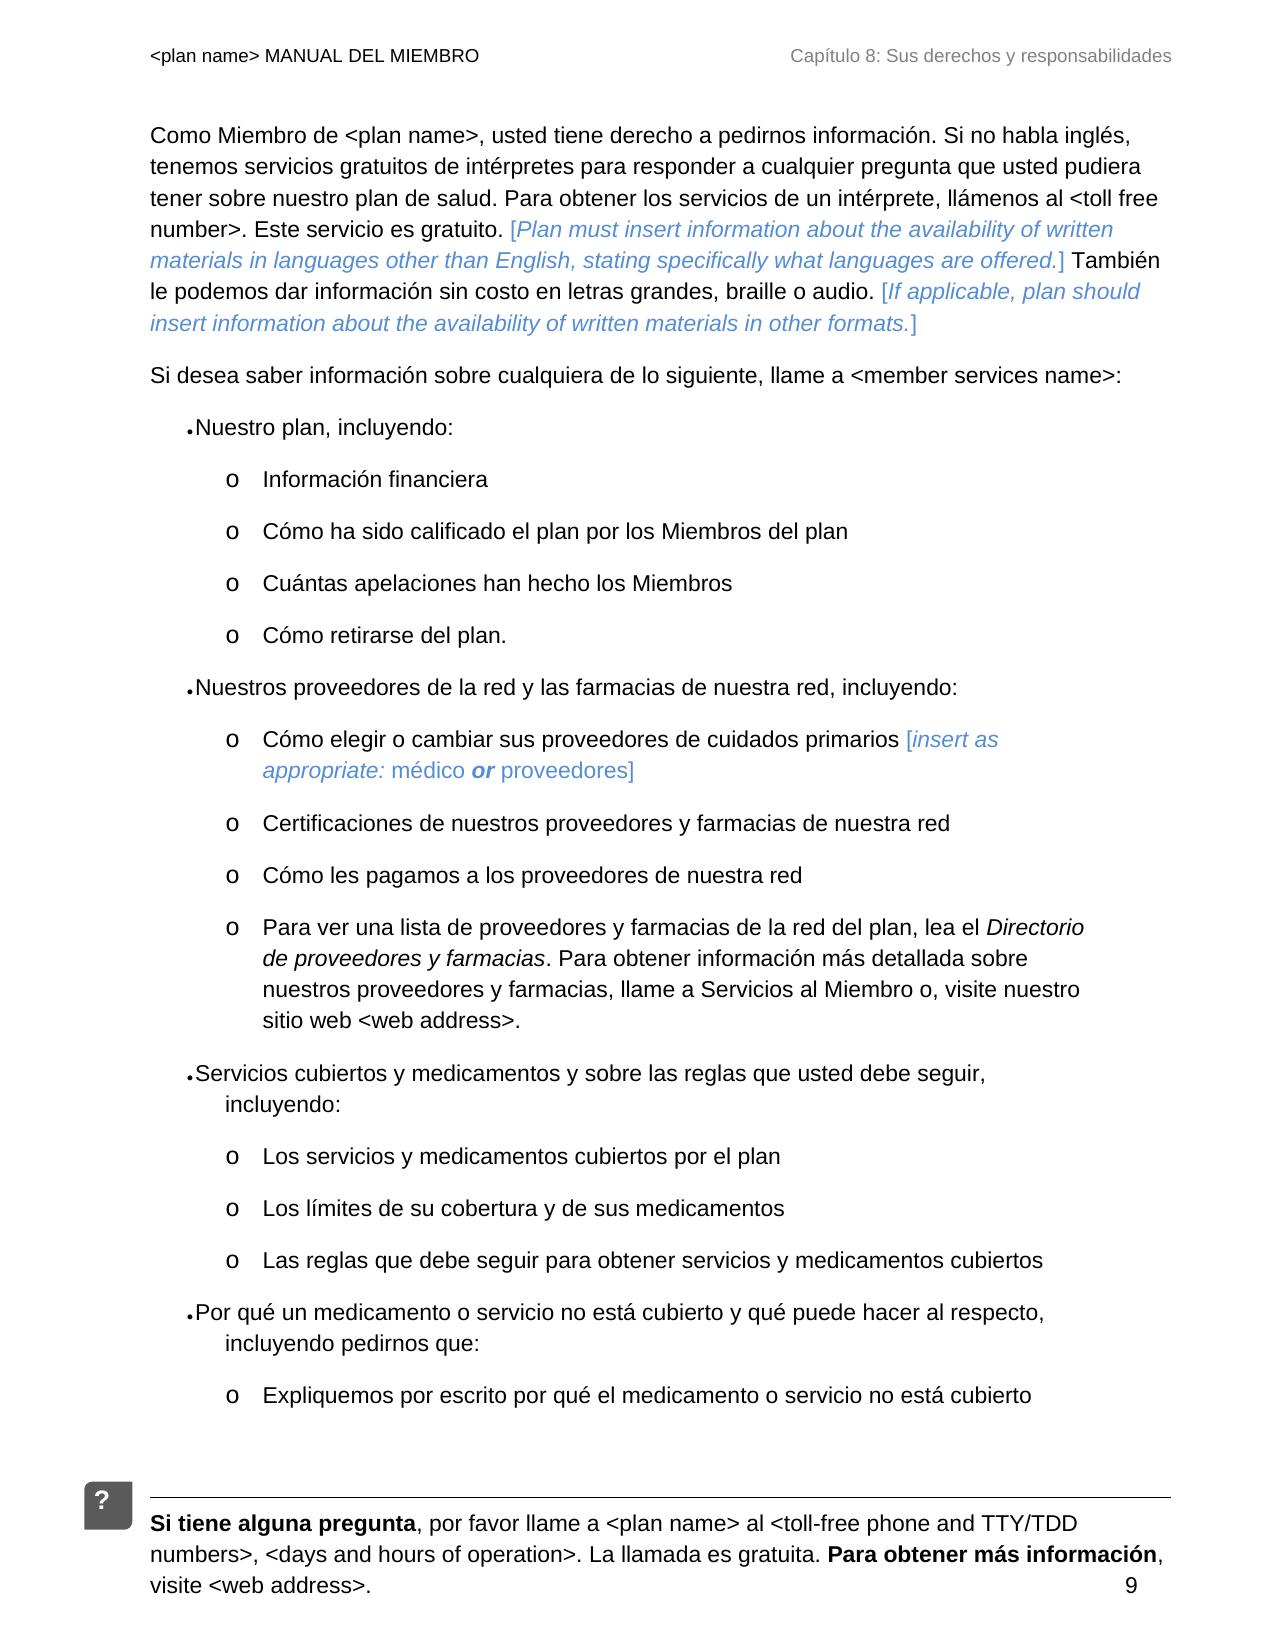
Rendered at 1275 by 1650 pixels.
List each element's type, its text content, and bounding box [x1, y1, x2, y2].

list Información financiera [225, 462, 1096, 493]
text Como Miembro de <plan name>, usted tiene derecho a pedirnos información. Si no habla inglés, tenemos servicios gratuitos de intérpretes para responder a cualquier pregunta que usted pudiera tener sobre nuestro plan de salud. Para obtener los servicios de un intérprete, llámenos al <toll free number>. Este servicio es gratuito. [Plan must insert information about the availability of written materials in languages other than English, stating specifically what languages are offered.] También le podemos dar información sin costo en letras grandes, braille o audio. [If applicable, plan should insert information about the availability of written materials in other formats.] [150, 118, 1171, 337]
text Si desea saber información sobre cualquiera de lo siguiente, llame a <member services name>: [150, 358, 1171, 389]
list Por qué un medicamento o servicio no está cubierto y qué puede hacer al respecto, incluyendo pedirnos que: [187, 1296, 1096, 1358]
list Cómo ha sido calificado el plan por los Miembros del plan [225, 514, 1096, 546]
list Las reglas que debe seguir para obtener servicios y medicamentos cubiertos [225, 1243, 1096, 1275]
list Nuestros proveedores de la red y las farmacias de nuestra red, incluyendo: [187, 671, 1096, 702]
list Nuestro plan, incluyendo: [187, 410, 1096, 441]
list Cómo retirarse del plan. [225, 618, 1096, 650]
list Expliquemos por escrito por qué el medicamento o servicio no está cubierto [225, 1379, 1096, 1410]
list Los servicios y medicamentos cubiertos por el plan [225, 1139, 1096, 1171]
list Los límites de su cobertura y de sus medicamentos [225, 1191, 1096, 1223]
list Cómo les pagamos a los proveedores de nuestra red [225, 858, 1096, 889]
list Servicios cubiertos y medicamentos y sobre las reglas que usted debe seguir, incluyendo: [187, 1056, 1096, 1118]
list Certificaciones de nuestros proveedores y farmacias de nuestra red [225, 806, 1096, 837]
list Cómo elegir o cambiar sus proveedores de cuidados primarios [insert as appropriate: médico or proveedores] [225, 723, 1096, 785]
list Cuántas apelaciones han hecho los Miembros [225, 566, 1096, 598]
list Para ver una lista de proveedores y farmacias de la red del plan, lea el Directorio de proveedores y farmacias. Para obtener información más detallada sobre nuestros proveedores y farmacias, llame a Servicios al Miembro o, visite nuestro sitio web <web address>. [225, 910, 1096, 1035]
